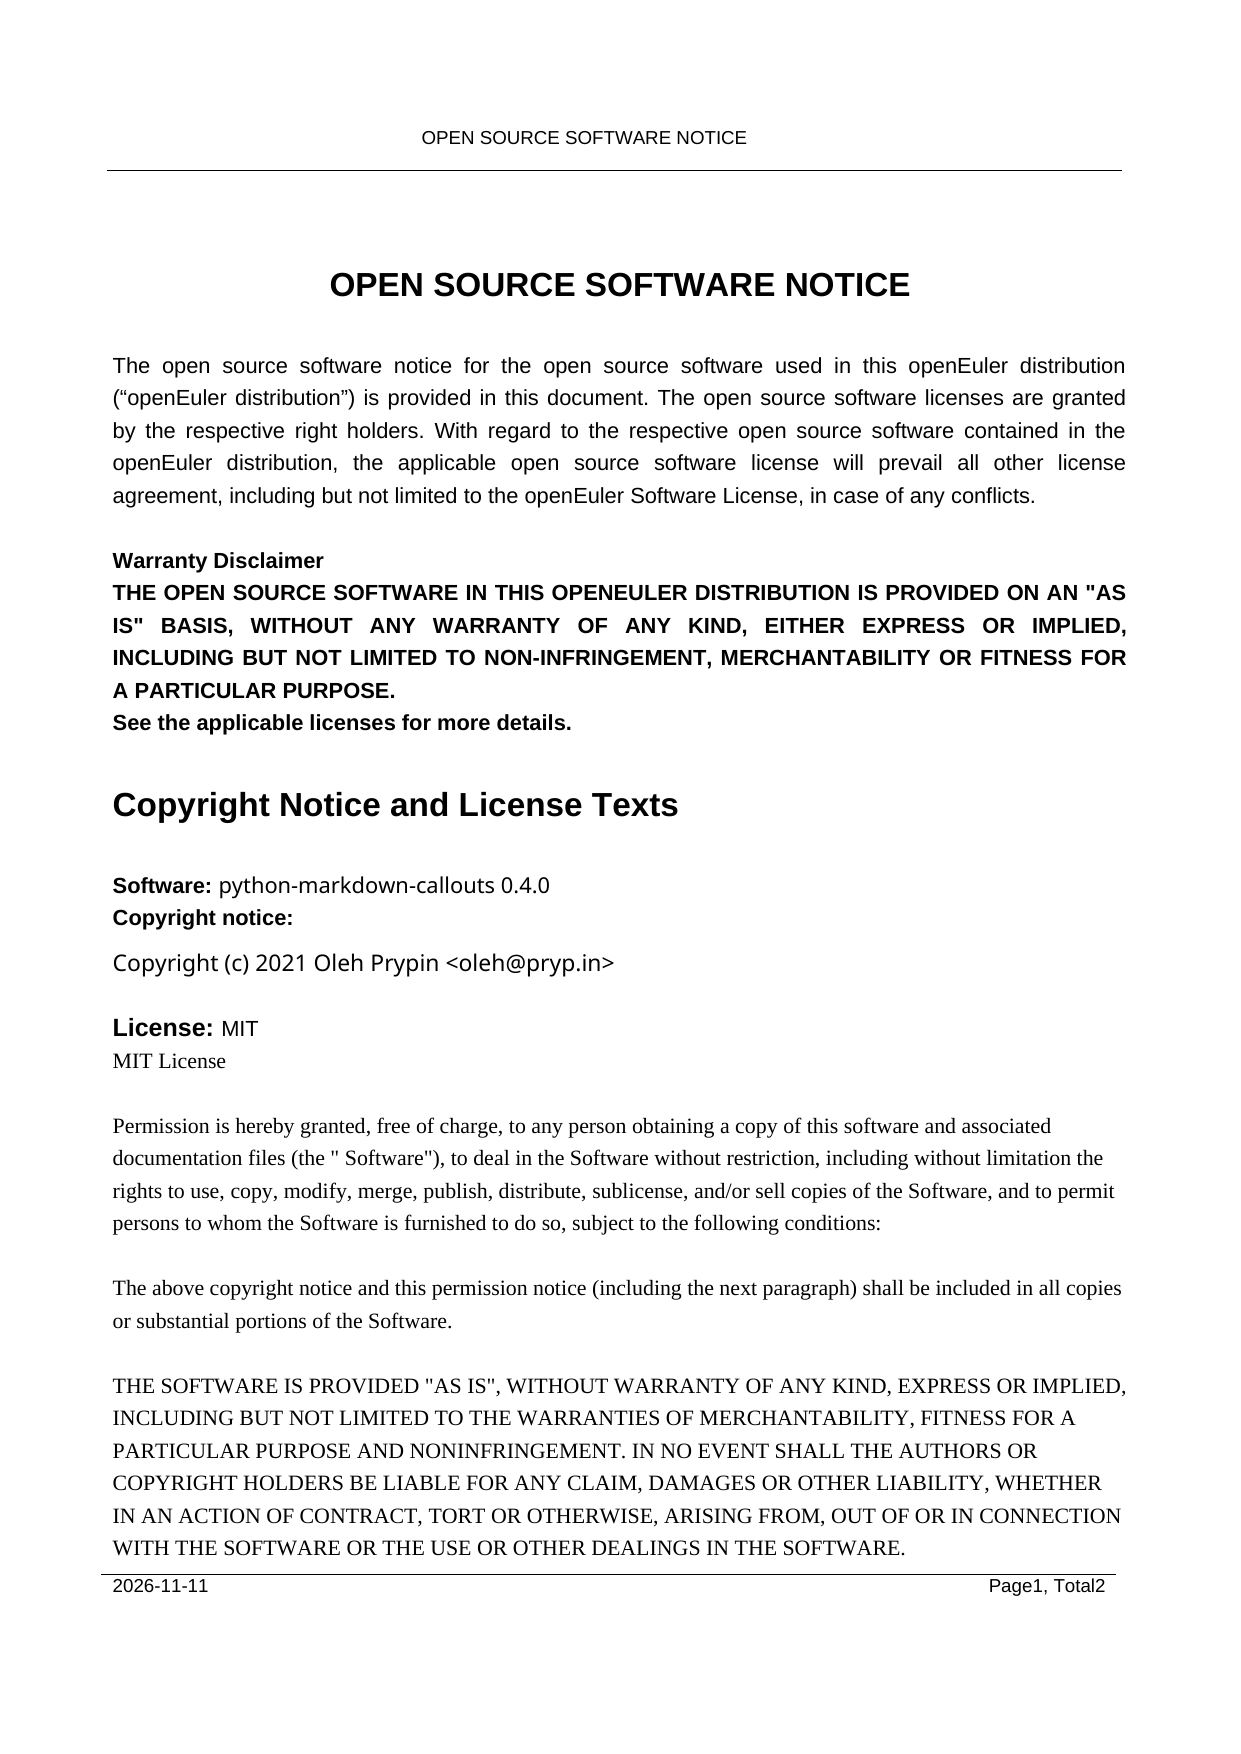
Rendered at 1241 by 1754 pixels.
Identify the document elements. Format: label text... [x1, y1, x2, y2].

text Copyright Notice and License Texts [112, 771, 1128, 836]
text Copyright notice: [112, 901, 1128, 934]
text License: MIT [112, 1012, 1128, 1044]
text THE OPEN SOURCE SOFTWARE IN THIS OPENEULER DISTRIBUTION IS PROVIDED ON AN "AS IS" BASIS, WITHOUT ANY WARRANTY OF ANY KIND, EITHER EXPRESS OR IMPLIED, INCLUDING BUT NOT LIMITED TO NON-INFRINGEMENT, MERCHANTABILITY OR FITNESS FOR A PARTICULAR PURPOSE. See the applicable licenses for more details. [112, 576, 1128, 739]
text The open source software notice for the open source software used in this openEuler distribution (“openEuler distribution”) is provided in this document. The open source software licenses are granted by the respective right holders. With regard to the respective open source software contained in the openEuler distribution, the applicable open source software license will prevail all other license agreement, including but not limited to the openEuler Software License, in case of any conflicts. [112, 349, 1128, 511]
text OPEN SOURCE SOFTWARE NOTICE [112, 251, 1128, 316]
text Warranty Disclaimer [112, 544, 1128, 576]
text Copyright (c) 2021 Oleh Prypin <oleh@pryp.in> [112, 947, 1128, 1012]
title Software: python-markdown-callouts 0.4.0 [112, 869, 1128, 901]
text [112, 1044, 1128, 1564]
